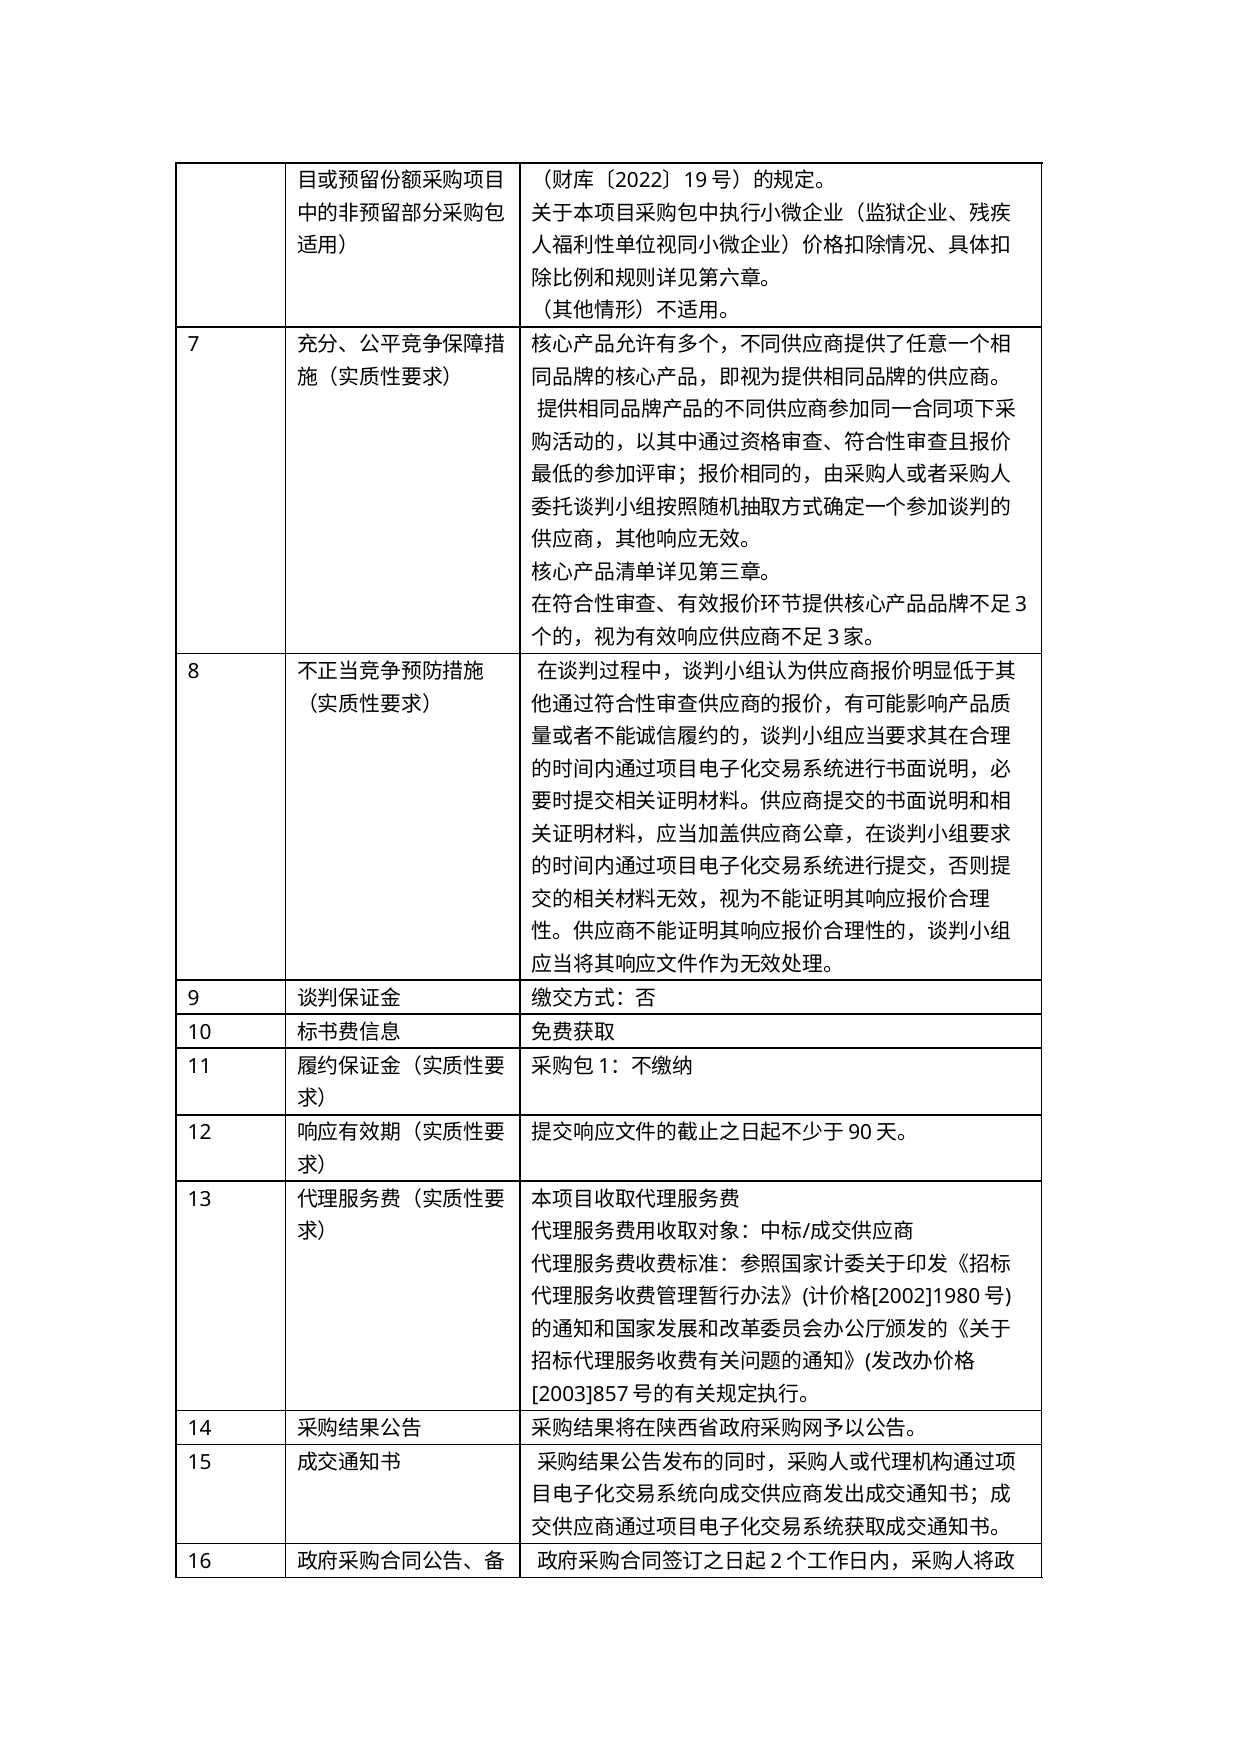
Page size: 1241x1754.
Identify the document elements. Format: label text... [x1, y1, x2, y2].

table_cell 10 [177, 1015, 285, 1047]
table_cell 缴交方式：否 [521, 981, 1041, 1013]
table_cell 采购包1：不缴纳 [521, 1049, 1041, 1114]
table_cell 履约保证金（实质性要求） [286, 1049, 519, 1114]
table_cell 代理服务费（实质性要求） [286, 1182, 519, 1409]
table_cell 16 [177, 1544, 285, 1577]
table_cell 7 [177, 328, 285, 653]
table_cell 标书费信息 [286, 1015, 519, 1047]
table_cell 响应有效期（实质性要求） [286, 1116, 519, 1180]
table_cell 核心产品允许有多个，不同供应商提供了任意一个相同品牌的核心产品，即视为提供相同品牌的供应商。 提供相同品牌产品的不同供应商参加同一合同项下采购活动的，以其中通过资格审查、符合性审查且报价最低的参加评审；报价相同的，由采购人或者采购人委托谈判小组按照随机抽取方式确定一个参加谈判的供应商，其他响应无效。 核心产品清单详见第三章。 在符合性审查、有效报价环节提供核心产品品牌不足3个的，视为有效响应供应商不足3家。 [521, 328, 1041, 653]
table_cell 采购结果将在陕西省政府采购网予以公告。 [521, 1411, 1041, 1443]
table_cell 15 [177, 1445, 285, 1543]
table_cell 提交响应文件的截止之日起不少于90天。 [521, 1116, 1041, 1180]
table_cell 充分、公平竞争保障措施（实质性要求） [286, 328, 519, 653]
table_cell 11 [177, 1049, 285, 1114]
table_cell 成交通知书 [286, 1445, 519, 1543]
table_cell 8 [177, 654, 285, 979]
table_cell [286, 164, 519, 326]
table_cell 采购结果公告发布的同时，采购人或代理机构通过项目电子化交易系统向成交供应商发出成交通知书；成交供应商通过项目电子化交易系统获取成交通知书。 [521, 1445, 1041, 1543]
table_cell 13 [177, 1182, 285, 1409]
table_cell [521, 164, 1041, 326]
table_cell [521, 1544, 1041, 1577]
table_cell 政府采购合同公告、备案 [286, 1544, 519, 1577]
table_cell 在谈判过程中，谈判小组认为供应商报价明显低于其他通过符合性审查供应商的报价，有可能影响产品质量或者不能诚信履约的，谈判小组应当要求其在合理的时间内通过项目电子化交易系统进行书面说明，必要时提交相关证明材料。供应商提交的书面说明和相关证明材料，应当加盖供应商公章，在谈判小组要求的时间内通过项目电子化交易系统进行提交，否则提交的相关材料无效，视为不能证明其响应报价合理性。供应商不能证明其响应报价合理性的，谈判小组应当将其响应文件作为无效处理。 [521, 654, 1041, 979]
table_cell 本项目收取代理服务费 代理服务费用收取对象：中标/成交供应商 代理服务费收费标准：参照国家计委关于印发《招标代理服务收费管理暂行办法》(计价格[2002]1980号) 的通知和国家发展和改革委员会办公厅颁发的《关于招标代理服务收费有关问题的通知》(发改办价格[2003]857号的有关规定执行。 [521, 1182, 1041, 1409]
table_cell 14 [177, 1411, 285, 1443]
table_cell 12 [177, 1116, 285, 1180]
table_cell 6 [177, 164, 285, 326]
table_cell 9 [177, 981, 285, 1013]
table_cell 不正当竞争预防措施（实质性要求） [286, 654, 519, 979]
table_cell 谈判保证金 [286, 981, 519, 1013]
table_cell 采购结果公告 [286, 1411, 519, 1443]
table_cell 免费获取 [521, 1015, 1041, 1047]
